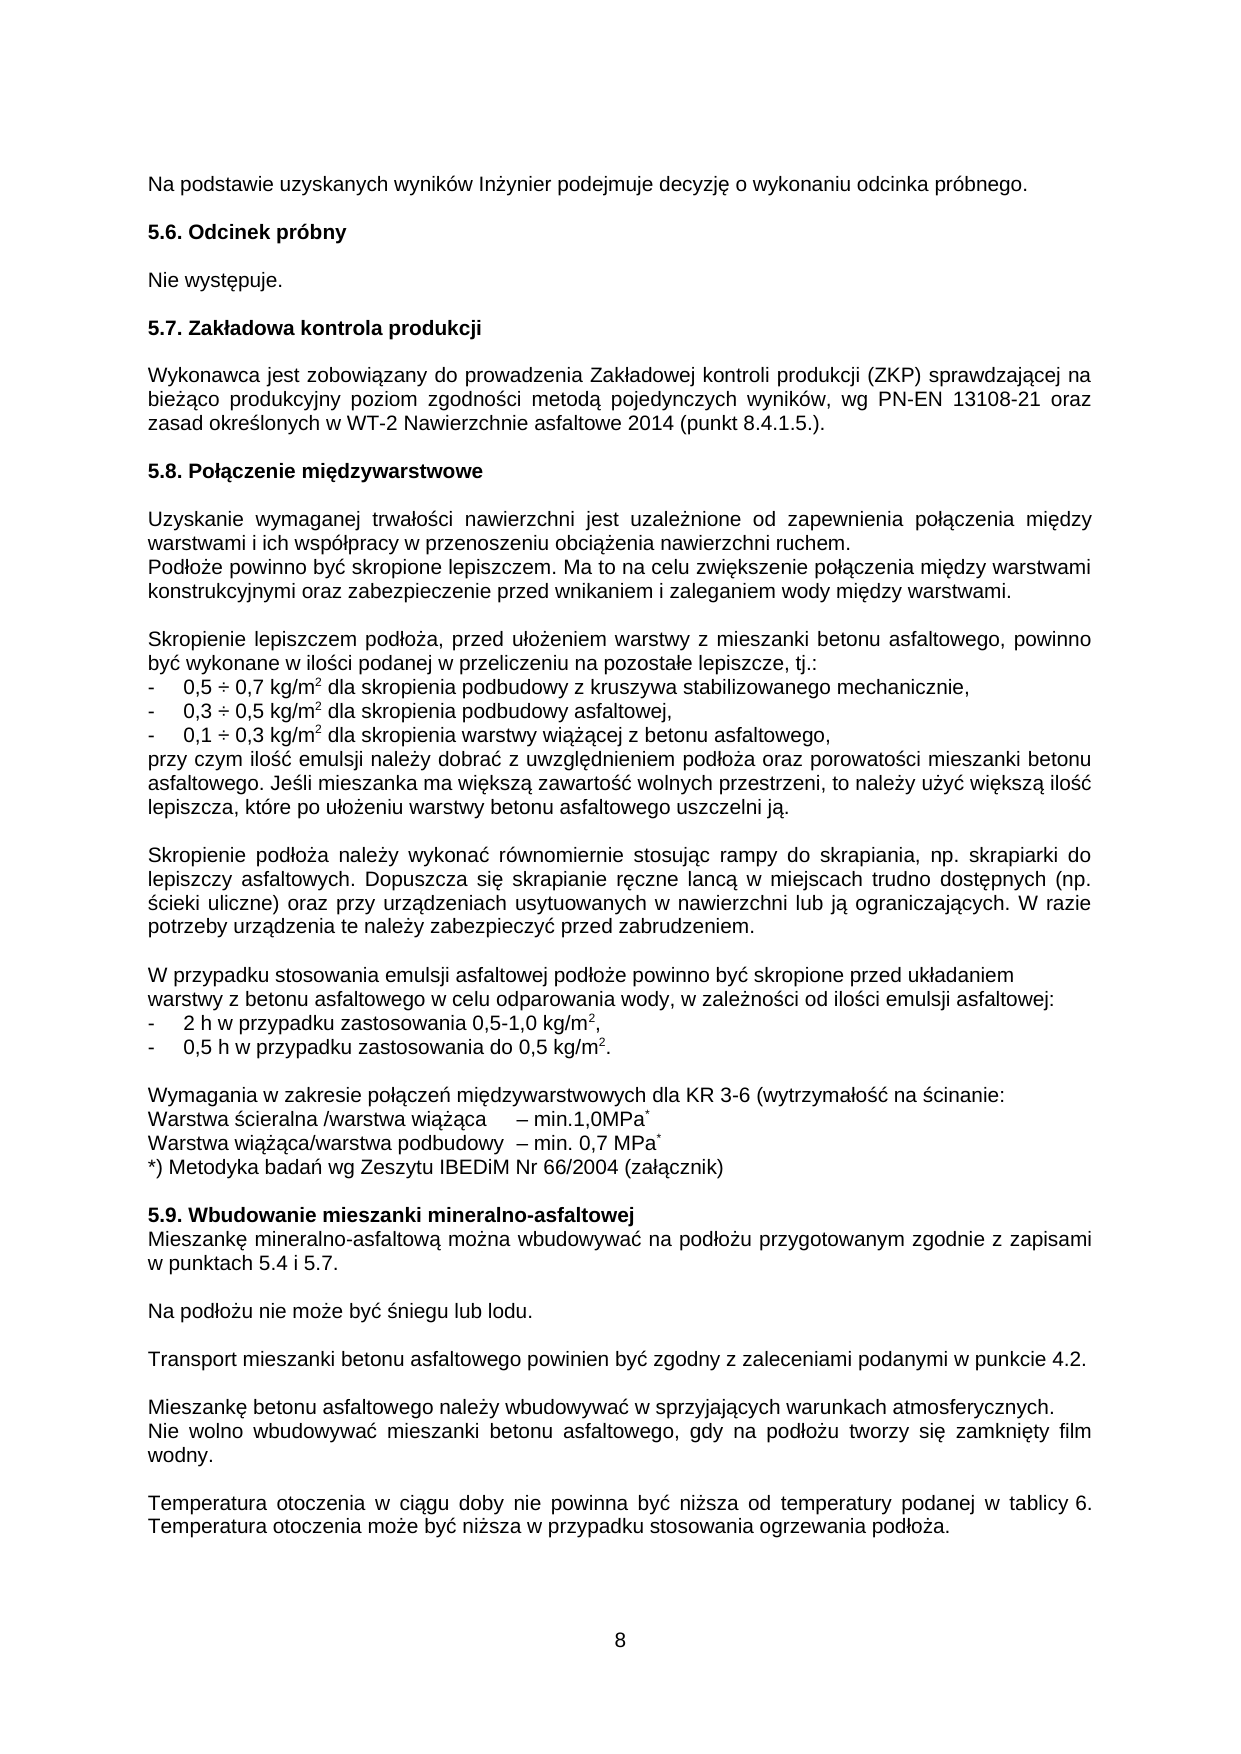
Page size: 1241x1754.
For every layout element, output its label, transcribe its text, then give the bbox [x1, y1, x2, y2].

text Mieszankę betonu asfaltowego należy wbudowywać w sprzyjających warunkach atmosferycznych. [148, 1394, 1093, 1418]
text 5.6. Odcinek próbny [148, 219, 1093, 243]
text 5.7. Zakładowa kontrola produkcji [148, 315, 1093, 339]
text Temperatura otoczenia w ciągu doby nie powinna być niższa od temperatury podanej w tablicy 6. Temperatura otoczenia może być niższa w przypadku stosowania ogrzewania podłoża. [148, 1490, 1093, 1538]
text przy czym ilość emulsji należy dobrać z uwzględnieniem podłoża oraz porowatości mieszanki betonu asfaltowego. Jeśli mieszanka ma większą zawartość wolnych przestrzeni, to należy użyć większą ilość lepiszcza, które po ułożeniu warstwy betonu asfaltowego uszczelni ją. [148, 747, 1093, 818]
text Podłoże powinno być skropione lepiszczem. Ma to na celu zwiększenie połączenia między warstwami konstrukcyjnymi oraz zabezpieczenie przed wnikaniem i zaleganiem wody między warstwami. [148, 555, 1093, 603]
list 0,3 ÷ 0,5 kg/m2 dla skropienia podbudowy asfaltowej, [148, 699, 1093, 723]
text *) Metodyka badań wg Zeszytu IBEDiM Nr 66/2004 (załącznik) [148, 1155, 1093, 1179]
list 0,5 h w przypadku zastosowania do 0,5 kg/m2. [148, 1035, 1093, 1059]
text Warstwa wiążąca/warstwa podbudowy – min. 0,7 MPa* [148, 1131, 1093, 1155]
text Warstwa ścieralna /warstwa wiążąca – min.1,0MPa* [148, 1107, 1093, 1131]
text Skropienie lepiszczem podłoża, przed ułożeniem warstwy z mieszanki betonu asfaltowego, powinno być wykonane w ilości podanej w przeliczeniu na pozostałe lepiszcze, tj.: [148, 627, 1093, 675]
text Na podłożu nie może być śniegu lub lodu. [148, 1299, 1093, 1323]
list 0,1 ÷ 0,3 kg/m2 dla skropienia warstwy wiążącej z betonu asfaltowego, [148, 723, 1093, 747]
text Skropienie podłoża należy wykonać równomiernie stosując rampy do skrapiania, np. skrapiarki do lepiszczy asfaltowych. Dopuszcza się skrapianie ręczne lancą w miejscach trudno dostępnych (np. ścieki uliczne) oraz przy urządzeniach usytuowanych w nawierzchni lub ją ograniczających. W razie potrzeby urządzenia te należy zabezpieczyć przed zabrudzeniem. [148, 842, 1093, 938]
text Na podstawie uzyskanych wyników Inżynier podejmuje decyzję o wykonaniu odcinka próbnego. [148, 172, 1093, 196]
text Wykonawca jest zobowiązany do prowadzenia Zakładowej kontroli produkcji (ZKP) sprawdzającej na bieżąco produkcyjny poziom zgodności metodą pojedynczych wyników, wg PN-EN 13108-21 oraz zasad określonych w WT-2 Nawierzchnie asfaltowe 2014 (punkt 8.4.1.5.). [148, 363, 1093, 435]
list 0,5 ÷ 0,7 kg/m2 dla skropienia podbudowy z kruszywa stabilizowanego mechanicznie, [148, 675, 1093, 699]
text 5.9. Wbudowanie mieszanki mineralno-asfaltowej [148, 1203, 1093, 1227]
text 5.8. Połączenie międzywarstwowe [148, 459, 1093, 483]
text Transport mieszanki betonu asfaltowego powinien być zgodny z zaleceniami podanymi w punkcie 4.2. [148, 1347, 1093, 1371]
text Mieszankę mineralno-asfaltową można wbudowywać na podłożu przygotowanym zgodnie z zapisami w punktach 5.4 i 5.7. [148, 1227, 1093, 1275]
text Nie występuje. [148, 267, 1093, 291]
text Nie wolno wbudowywać mieszanki betonu asfaltowego, gdy na podłożu tworzy się zamknięty film wodny. [148, 1418, 1093, 1466]
text Uzyskanie wymaganej trwałości nawierzchni jest uzależnione od zapewnienia połączenia między warstwami i ich współpracy w przenoszeniu obciążenia nawierzchni ruchem. [148, 507, 1093, 555]
list 2 h w przypadku zastosowania 0,5-1,0 kg/m2, [148, 1011, 1093, 1035]
text Wymagania w zakresie połączeń międzywarstwowych dla KR 3-6 (wytrzymałość na ścinanie: [148, 1083, 1093, 1107]
list W przypadku stosowania emulsji asfaltowej podłoże powinno być skropione przed układaniem warstwy z betonu asfaltowego w celu odparowania wody, w zależności od ilości emulsji asfaltowej: [148, 963, 1093, 1011]
